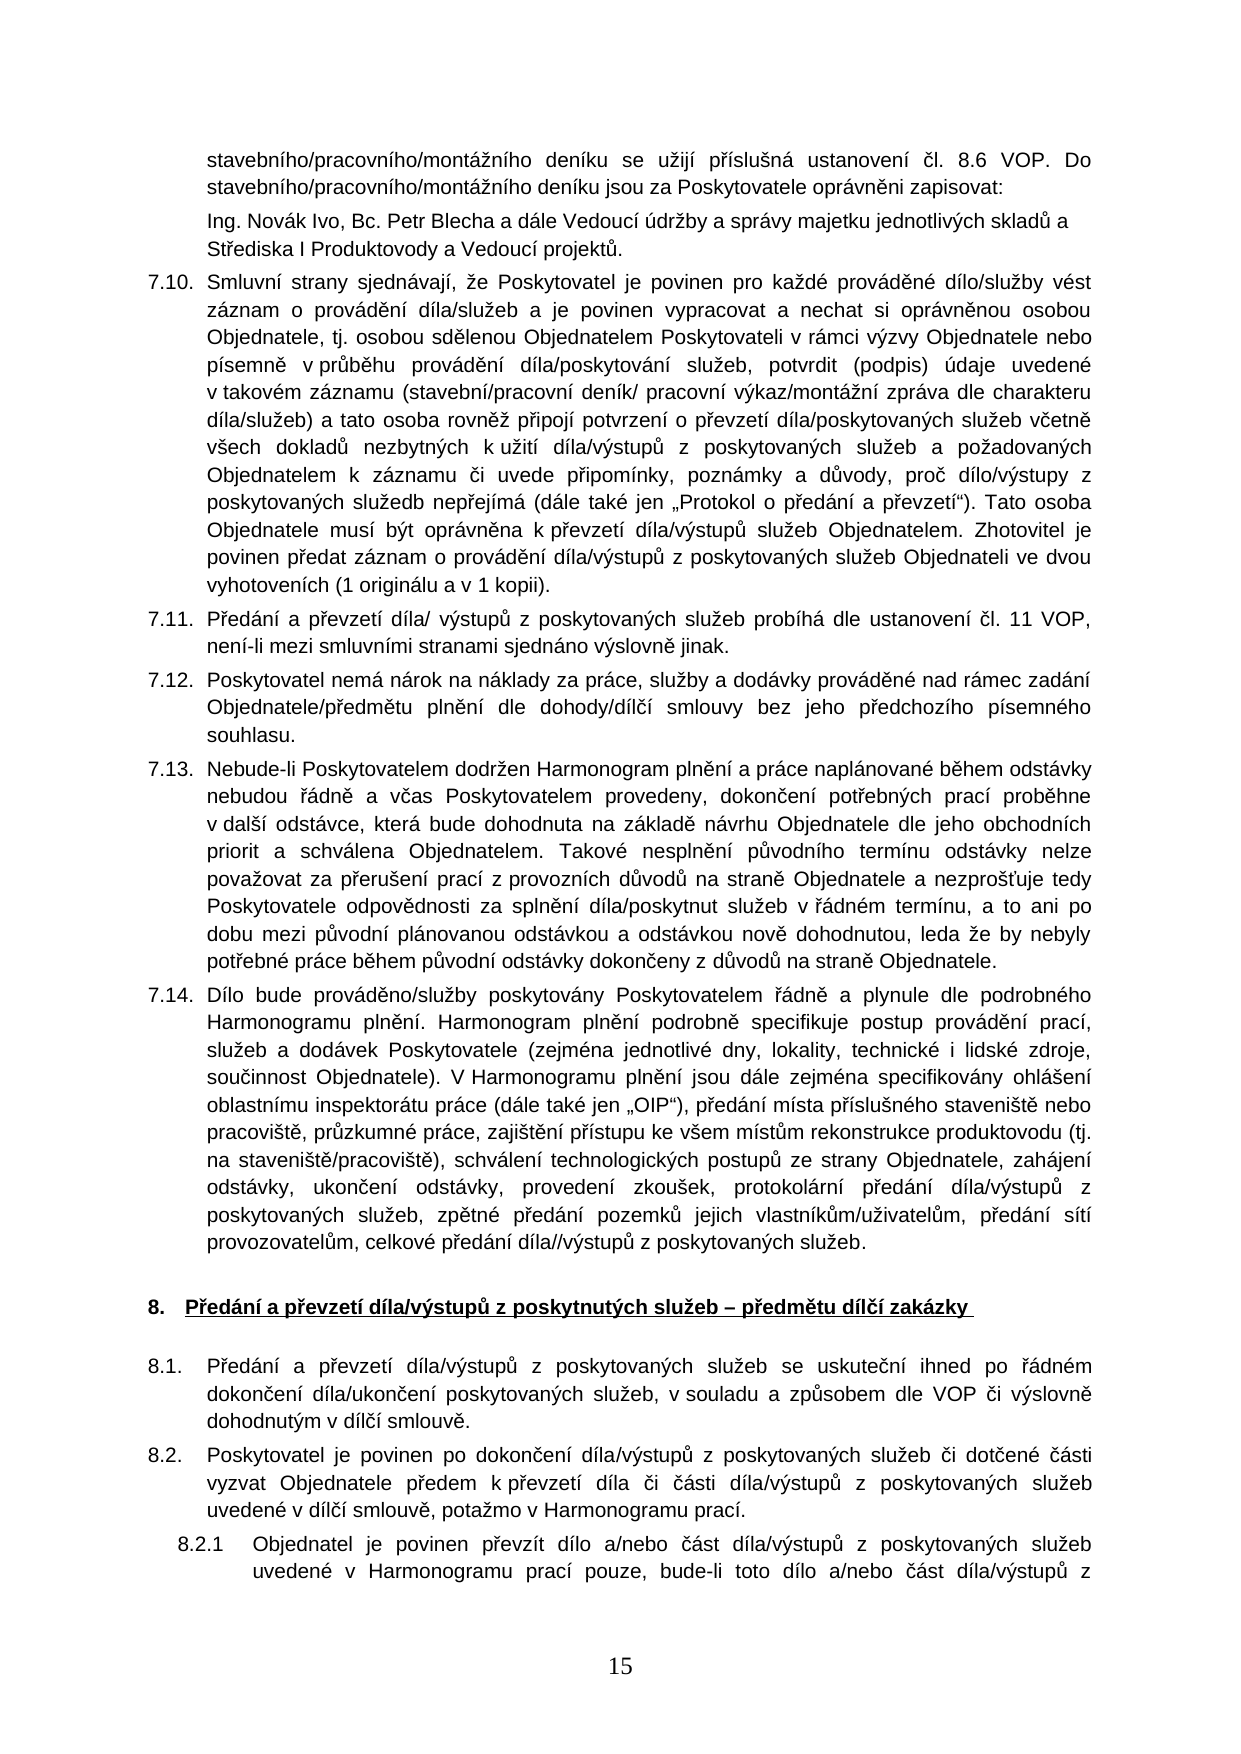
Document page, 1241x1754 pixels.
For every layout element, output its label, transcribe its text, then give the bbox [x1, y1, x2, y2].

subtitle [148, 148, 1093, 199]
list Předání a převzetí díla/výstupů z poskytnutých služeb – předmětu dílčí zakázky [148, 1295, 1093, 1319]
subtitle Dílo bude prováděno/služby poskytovány Poskytovatelem řádně a plynule dle podrobného Harmonogramu plnění. Harmonogram plnění podrobně specifikuje postup provádění prací, služeb a dodávek Poskytovatele (zejména jednotlivé dny, lokality, technické i lidské zdroje, součinnost Objednatele). V Harmonogramu plnění jsou dále zejména specifikovány ohlášení oblastnímu inspektorátu práce (dále také jen „OIP“), předání místa příslušného staveniště nebo pracoviště, průzkumné práce, zajištění přístupu ke všem místům rekonstrukce produktovodu (tj. na staveniště/pracoviště), schválení technologických postupů ze strany Objednatele, zahájení odstávky, ukončení odstávky, provedení zkoušek, protokolární předání díla/výstupů z poskytovaných služeb, zpětné předání pozemků jejich vlastníkům/uživatelům, předání sítí provozovatelům, celkové předání díla//výstupů z poskytovaných služeb. [148, 983, 1093, 1254]
subtitle Nebude-li Poskytovatelem dodržen Harmonogram plnění a práce naplánované během odstávky nebudou řádně a včas Poskytovatelem provedeny, dokončení potřebných prací proběhne v další odstávce, která bude dohodnuta na základě návrhu Objednatele dle jeho obchodních priorit a schválena Objednatelem. Takové nesplnění původního termínu odstávky nelze považovat za přerušení prací z provozních důvodů na straně Objednatele a nezprošťuje tedy Poskytovatele odpovědnosti za splnění díla/poskytnut služeb v řádném termínu, a to ani po dobu mezi původní plánovanou odstávkou a odstávkou nově dohodnutou, leda že by nebyly potřebné práce během původní odstávky dokončeny z důvodů na straně Objednatele. [148, 756, 1093, 973]
text Ing. Novák Ivo, Bc. Petr Blecha a dále Vedoucí údržby a správy majetku jednotlivých skladů a Střediska I Produktovody a Vedoucí projektů. [207, 209, 1093, 260]
subtitle Předání a převzetí díla/ výstupů z poskytovaných služeb probíhá dle ustanovení čl. 11 VOP, není-li mezi smluvními stranami sjednáno výslovně jinak. [148, 606, 1093, 658]
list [177, 1532, 1093, 1583]
subtitle Poskytovatel je povinen po dokončení díla/výstupů z poskytovaných služeb či dotčené části vyzvat Objednatele předem k převzetí díla či části díla/výstupů z poskytovaných služeb uvedené v dílčí smlouvě, potažmo v Harmonogramu prací. [148, 1443, 1093, 1522]
subtitle Poskytovatel nemá nárok na náklady za práce, služby a dodávky prováděné nad rámec zadání Objednatele/předmětu plnění dle dohody/dílčí smlouvy bez jeho předchozího písemného souhlasu. [148, 668, 1093, 747]
subtitle Předání a převzetí díla/výstupů z poskytovaných služeb se uskuteční ihned po řádném dokončení díla/ukončení poskytovaných služeb, v souladu a způsobem dle VOP či výslovně dohodnutým v dílčí smlouvě. [148, 1354, 1093, 1433]
subtitle Smluvní strany sjednávají, že Poskytovatel je povinen pro každé prováděné dílo/služby vést záznam o provádění díla/služeb a je povinen vypracovat a nechat si oprávněnou osobou Objednatele, tj. osobou sdělenou Objednatelem Poskytovateli v rámci výzvy Objednatele nebo písemně v průběhu provádění díla/poskytování služeb, potvrdit (podpis) údaje uvedené v takovém záznamu (stavební/pracovní deník/ pracovní výkaz/montážní zpráva dle charakteru díla/služeb) a tato osoba rovněž připojí potvrzení o převzetí díla/poskytovaných služeb včetně všech dokladů nezbytných k užití díla/výstupů z poskytovaných služeb a požadovaných Objednatelem k záznamu či uvede připomínky, poznámky a důvody, proč dílo/výstupy z poskytovaných služedb nepřejímá (dále také jen „Protokol o předání a převzetí“). Tato osoba Objednatele musí být oprávněna k převzetí díla/výstupů služeb Objednatelem. Zhotovitel je povinen předat záznam o provádění díla/výstupů z poskytovaných služeb Objednateli ve dvou vyhotoveních (1 originálu a v 1 kopii). [148, 270, 1093, 597]
